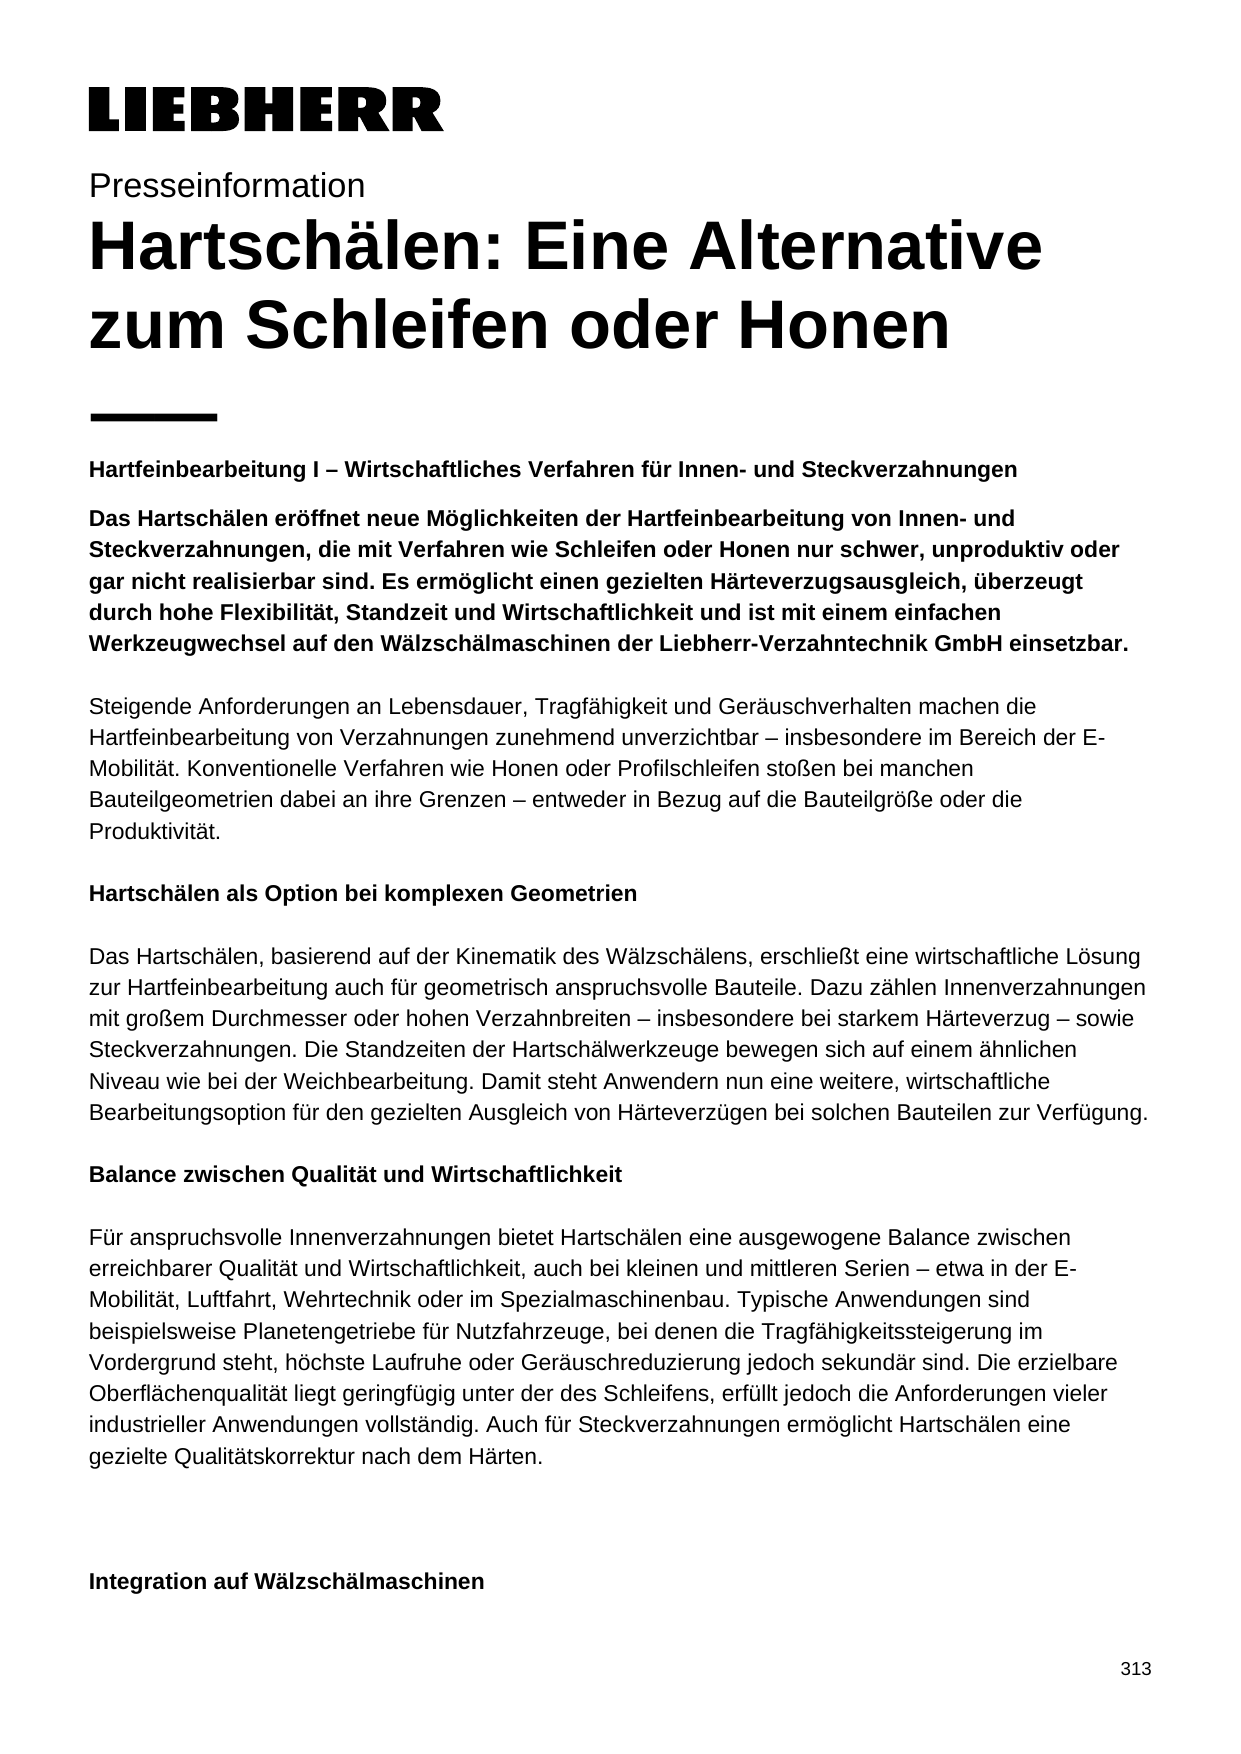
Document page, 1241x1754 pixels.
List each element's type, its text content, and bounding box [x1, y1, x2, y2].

text ⸺ [89, 363, 1152, 456]
text Das Hartschälen eröffnet neue Möglichkeiten der Hartfeinbearbeitung von Innen- und Steckverzahnungen, die mit Verfahren wie Schleifen oder Honen nur schwer, unproduktiv oder gar nicht realisierbar sind. Es ermöglicht einen gezielten Härteverzugsausgleich, überzeugt durch hohe Flexibilität, Standzeit und Wirtschaftlichkeit und ist mit einem einfachen Werkzeugwechsel auf den Wälzschälmaschinen der Liebherr-Verzahntechnik GmbH einsetzbar. [89, 502, 1152, 658]
text Presseinformation [89, 165, 1152, 205]
text Steigende Anforderungen an Lebensdauer, Tragfähigkeit und Geräuschverhalten machen die Hartfeinbearbeitung von Verzahnungen zunehmend unverzichtbar – insbesondere im Bereich der E-Mobilität. Konventionelle Verfahren wie Honen oder Profilschleifen stoßen bei manchen Bauteilgeometrien dabei an ihre Grenzen – entweder in Bezug auf die Bauteilgröße oder die Produktivität. [89, 689, 1152, 845]
text Hartschälen als Option bei komplexen Geometrien [89, 877, 1152, 908]
text Für anspruchsvolle Innenverzahnungen bietet Hartschälen eine ausgewogene Balance zwischen erreichbarer Qualität und Wirtschaftlichkeit, auch bei kleinen und mittleren Serien – etwa in der E-Mobilität, Luftfahrt, Wehrtechnik oder im Spezialmaschinenbau. Typische Anwendungen sind beispielsweise Planetengetriebe für Nutzfahrzeuge, bei denen die Tragfähigkeitssteigerung im Vordergrund steht, höchste Laufruhe oder Geräuschreduzierung jedoch sekundär sind. Die erzielbare Oberflächenqualität liegt geringfügig unter der des Schleifens, erfüllt jedoch die Anforderungen vieler industrieller Anwendungen vollständig. Auch für Steckverzahnungen ermöglicht Hartschälen eine gezielte Qualitätskorrektur nach dem Härten. [89, 1220, 1152, 1470]
text Hartschälen: Eine Alternative zum Schleifen oder Honen [89, 205, 1152, 363]
text Hartfeinbearbeitung I – Wirtschaftliches Verfahren für Innen- und Steckverzahnungen [89, 456, 1152, 483]
text Integration auf Wälzschälmaschinen [89, 1564, 1152, 1595]
text Das Hartschälen, basierend auf der Kinematik des Wälzschälens, erschließt eine wirtschaftliche Lösung zur Hartfeinbearbeitung auch für geometrisch anspruchsvolle Bauteile. Dazu zählen Innenverzahnungen mit großem Durchmesser oder hohen Verzahnbreiten – insbesondere bei starkem Härteverzug – sowie Steckverzahnungen. Die Standzeiten der Hartschälwerkzeuge bewegen sich auf einem ähnlichen Niveau wie bei der Weichbearbeitung. Damit steht Anwendern nun eine weitere, wirtschaftliche Bearbeitungsoption für den gezielten Ausgleich von Härteverzügen bei solchen Bauteilen zur Verfügung. [89, 939, 1152, 1127]
text Balance zwischen Qualität und Wirtschaftlichkeit [89, 1158, 1152, 1189]
